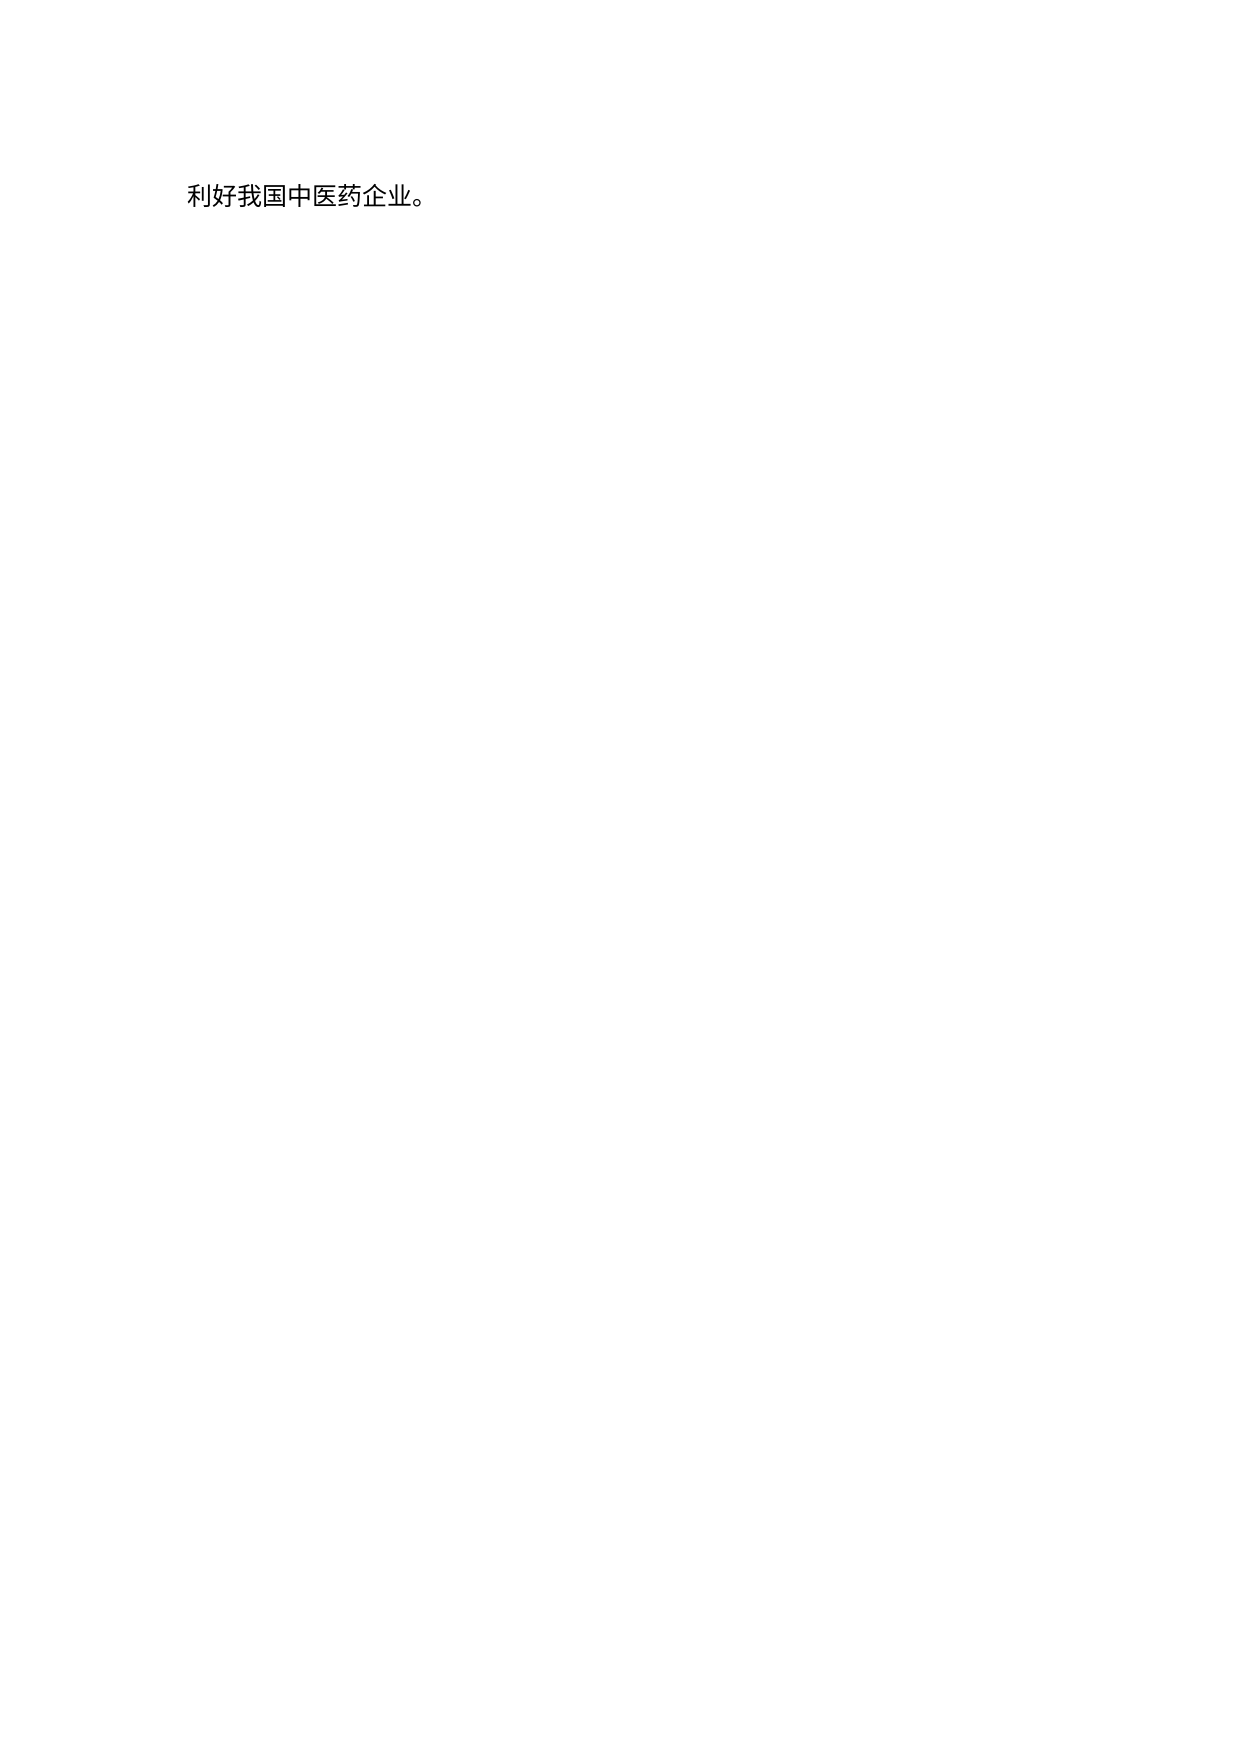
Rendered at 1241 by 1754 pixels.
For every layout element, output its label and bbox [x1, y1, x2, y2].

text [187, 162, 1053, 227]
